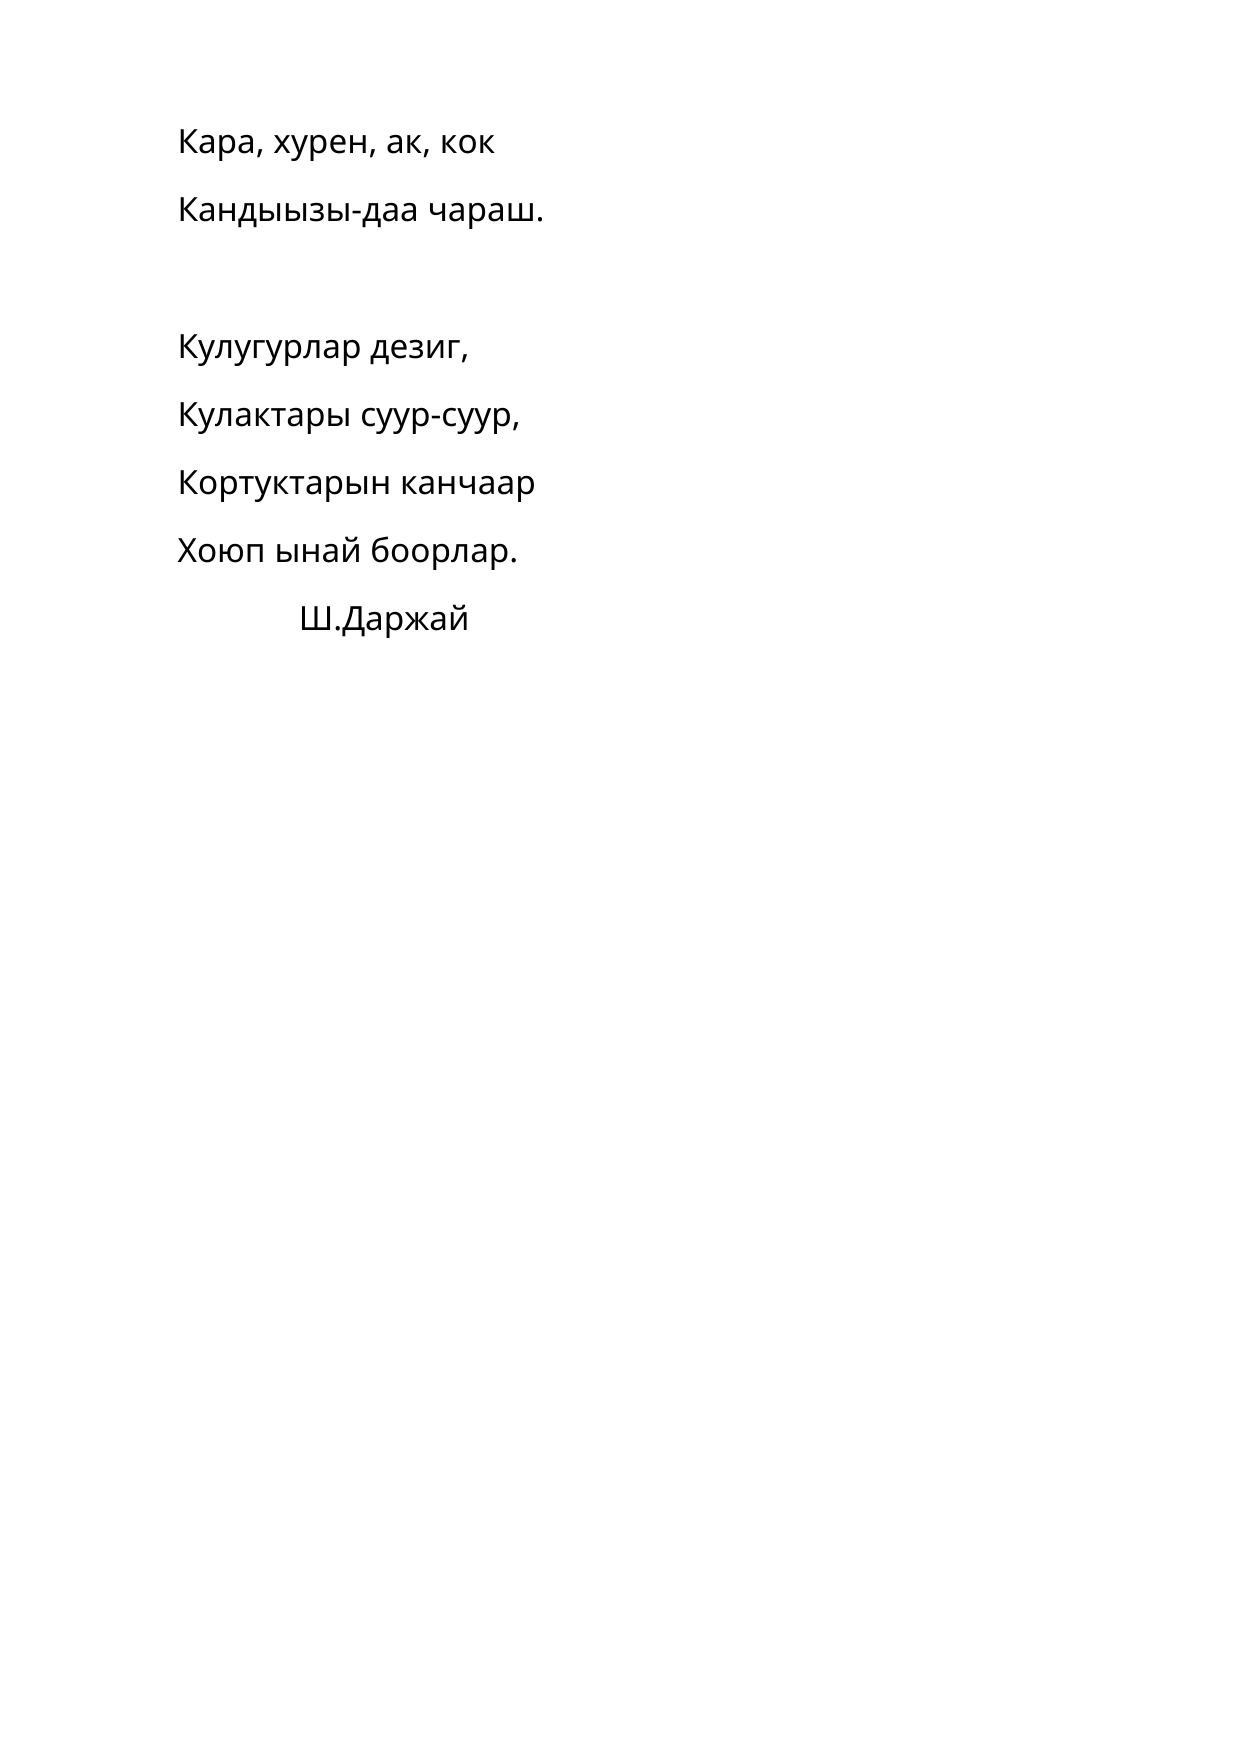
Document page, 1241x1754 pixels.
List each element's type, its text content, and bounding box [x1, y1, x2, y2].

text Кортуктарын канчаар [177, 459, 591, 504]
text Ш.Даржай [177, 595, 591, 640]
text Кулугурлар дезиг, [177, 322, 591, 368]
text Кулактары суур-суур, [177, 391, 591, 436]
text Хоюп ынай боорлар. [177, 527, 591, 572]
text Кара, хурен, ак, кок [177, 118, 591, 163]
text Кандыызы-даа чараш. [177, 186, 591, 232]
